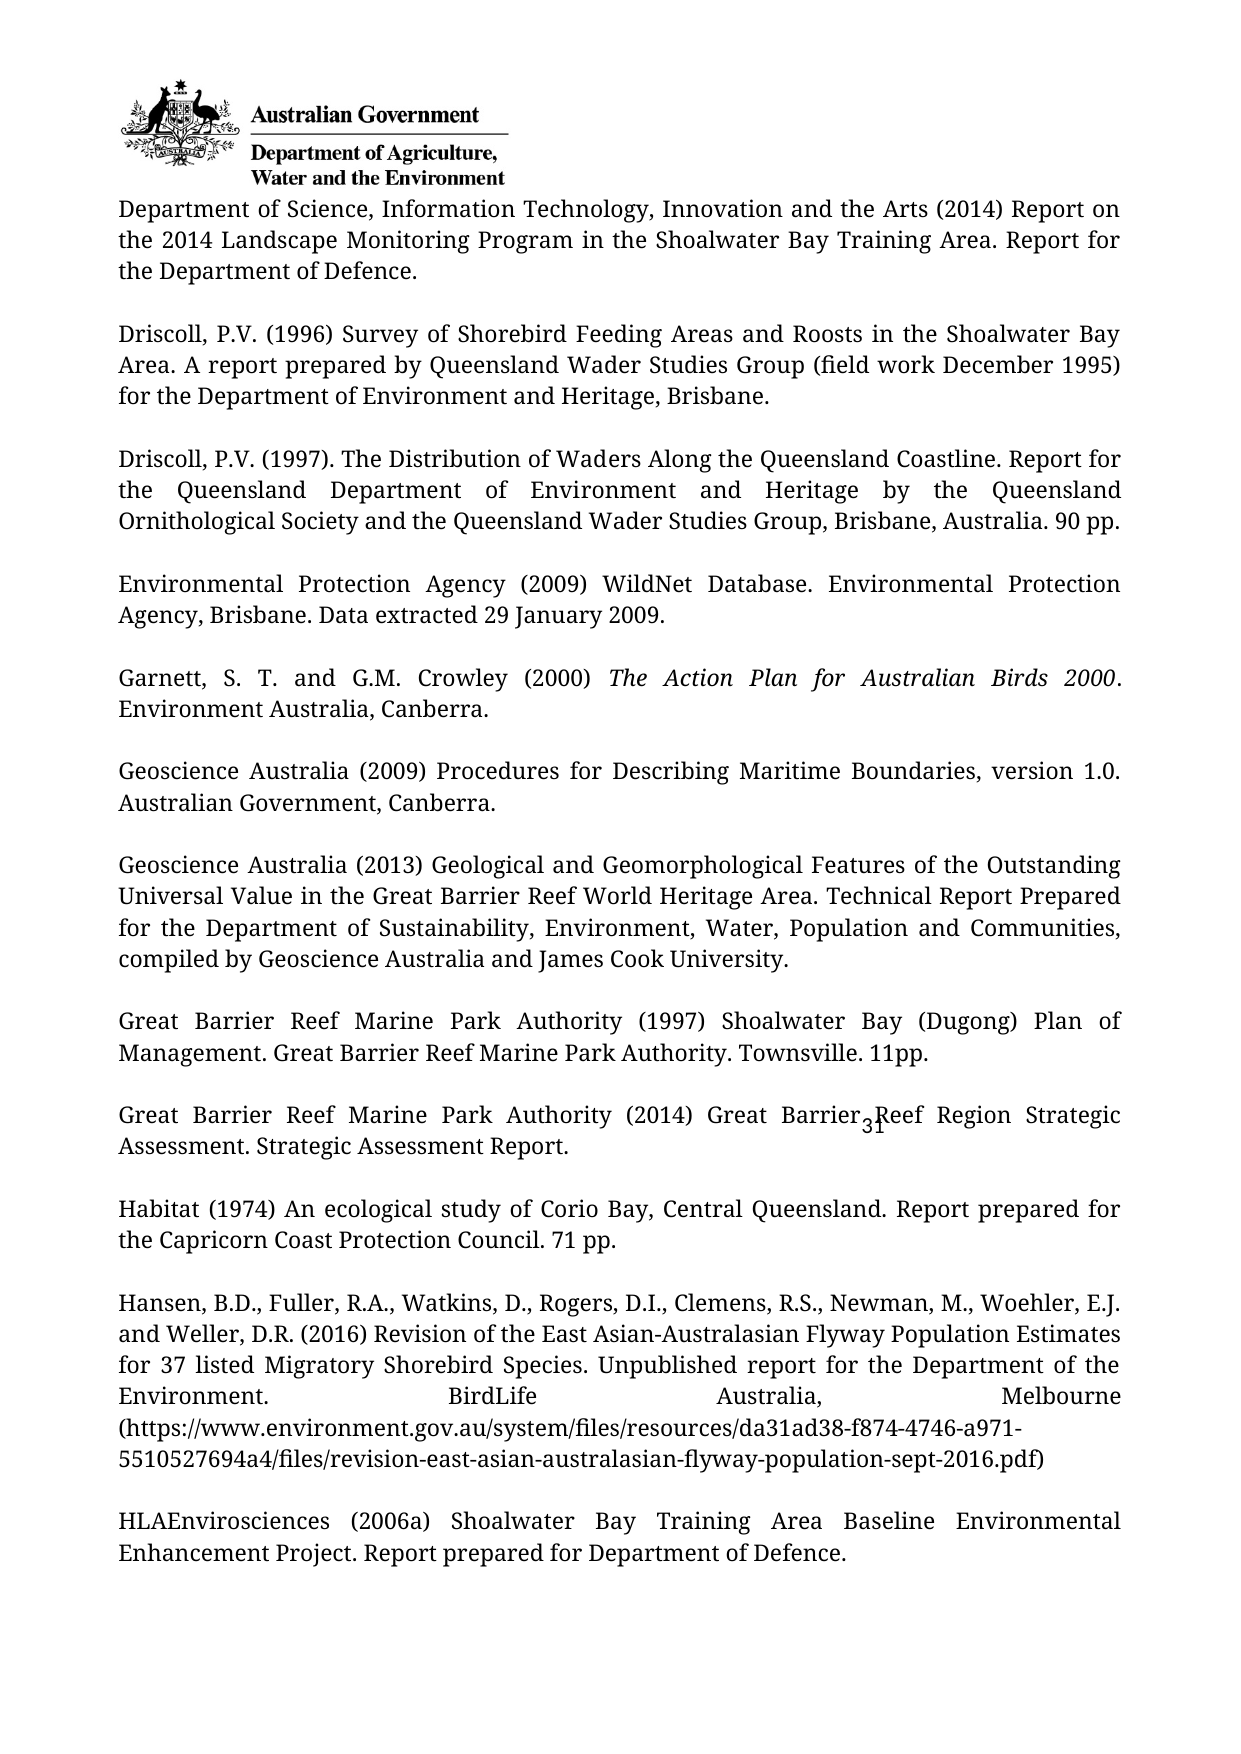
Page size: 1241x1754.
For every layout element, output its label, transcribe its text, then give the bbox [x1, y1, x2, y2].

text Hansen, B.D., Fuller, R.A., Watkins, D., Rogers, D.I., Clemens, R.S., Newman, M., Woehler, E.J. and Weller, D.R. (2016) Revision of the East Asian-Australasian Flyway Population Estimates for 37 listed Migratory Shorebird Species. Unpublished report for the Department of the Environment. BirdLife Australia, Melbourne (https://www.environment.gov.au/system/files/resources/da31ad38-f874-4746-a971-5510527694a4/files/revision-east-asian-australasian-flyway-population-sept-2016.pdf) [118, 1287, 1122, 1474]
text Driscoll, P.V. (1996) Survey of Shorebird Feeding Areas and Roosts in the Shoalwater Bay Area. A report prepared by Queensland Wader Studies Group (field work December 1995) for the Department of Environment and Heritage, Brisbane. [118, 318, 1122, 412]
text Geoscience Australia (2013) Geological and Geomorphological Features of the Outstanding Universal Value in the Great Barrier Reef World Heritage Area. Technical Report Prepared for the Department of Sustainability, Environment, Water, Population and Communities, compiled by Geoscience Australia and James Cook University. [118, 849, 1122, 974]
text Great Barrier Reef Marine Park Authority (2014) Great Barrier Reef Region Strategic Assessment. Strategic Assessment Report. [118, 1099, 1122, 1162]
text Department of Science, Information Technology, Innovation and the Arts (2014) Report on the 2014 Landscape Monitoring Program in the Shoalwater Bay Training Area. Report for the Department of Defence. [118, 193, 1122, 287]
picture [118, 73, 515, 193]
text Garnett, S. T. and G.M. Crowley (2000) The Action Plan for Australian Birds 2000. Environment Australia, Canberra. [118, 662, 1122, 724]
text Driscoll, P.V. (1997). The Distribution of Waders Along the Queensland Coastline. Report for the Queensland Department of Environment and Heritage by the Queensland Ornithological Society and the Queensland Wader Studies Group, Brisbane, Australia. 90 pp. [118, 443, 1122, 537]
text Habitat (1974) An ecological study of Corio Bay, Central Queensland. Report prepared for the Capricorn Coast Protection Council. 71 pp. [118, 1193, 1122, 1255]
text HLAEnvirosciences (2006a) Shoalwater Bay Training Area Baseline Environmental Enhancement Project. Report prepared for Department of Defence. [118, 1505, 1122, 1568]
text Great Barrier Reef Marine Park Authority (1997) Shoalwater Bay (Dugong) Plan of Management. Great Barrier Reef Marine Park Authority. Townsville. 11pp. [118, 1005, 1122, 1068]
text Environmental Protection Agency (2009) WildNet Database. Environmental Protection Agency, Brisbane. Data extracted 29 January 2009. [118, 568, 1122, 630]
text Geoscience Australia (2009) Procedures for Describing Maritime Boundaries, version 1.0. Australian Government, Canberra. [118, 755, 1122, 818]
